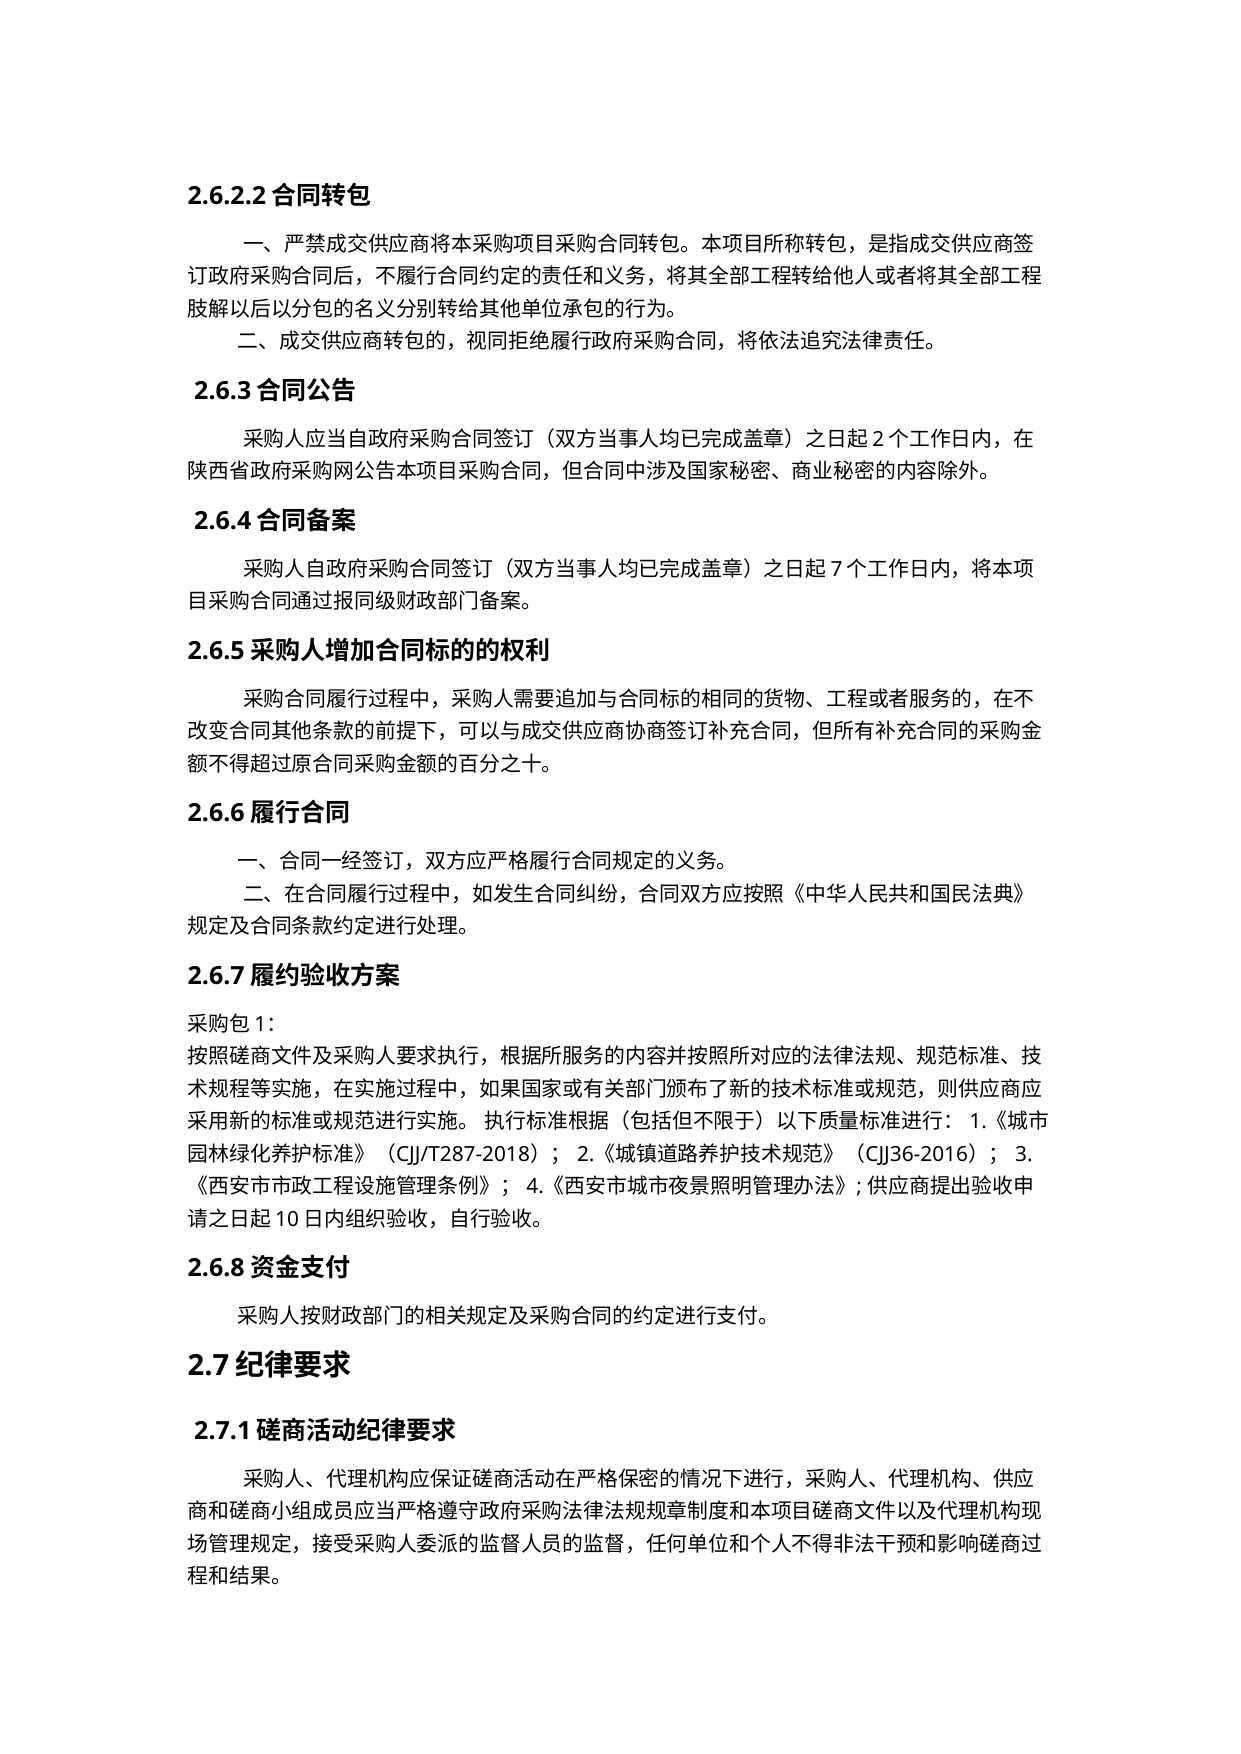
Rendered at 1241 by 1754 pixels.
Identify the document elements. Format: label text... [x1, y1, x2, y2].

text 2.7.1磋商活动纪律要求 [187, 1397, 1053, 1462]
text 2.6.7履约验收方案 [187, 942, 1053, 1007]
text 2.6.2.2合同转包 [187, 162, 1053, 227]
text 按照磋商文件及采购人要求执行，根据所服务的内容并按照所对应的法律法规、规范标准、技术规程等实施，在实施过程中，如果国家或有关部门颁布了新的技术标准或规范，则供应商应采用新的标准或规范进行实施。 执行标准根据（包括但不限于）以下质量标准进行： 1.《城市园林绿化养护标准》（CJJ/T287-2018）； 2.《城镇道路养护技术规范》（CJJ36-2016）； 3.《西安市市政工程设施管理条例》； 4.《西安市城市夜景照明管理办法》; 供应商提出验收申请之日起10日内组织验收，自行验收。 [187, 1039, 1053, 1234]
text 采购合同履行过程中，采购人需要追加与合同标的相同的货物、工程或者服务的，在不改变合同其他条款的前提下，可以与成交供应商协商签订补充合同，但所有补充合同的采购金额不得超过原合同采购金额的百分之十。 [187, 682, 1053, 779]
text 一、合同一经签订，双方应严格履行合同规定的义务。 [187, 844, 1053, 877]
text 2.6.8资金支付 [187, 1234, 1053, 1299]
text 二、在合同履行过程中，如发生合同纠纷，合同双方应按照《中华人民共和国民法典》规定及合同条款约定进行处理。 [187, 877, 1053, 942]
text 2.6.6履行合同 [187, 779, 1053, 844]
text 2.6.4合同备案 [187, 487, 1053, 552]
text 2.7纪律要求 [187, 1332, 1053, 1397]
text 采购包1： [187, 1007, 1053, 1039]
text 采购人按财政部门的相关规定及采购合同的约定进行支付。 [187, 1299, 1053, 1332]
text 采购人应当自政府采购合同签订（双方当事人均已完成盖章）之日起2个工作日内，在陕西省政府采购网公告本项目采购合同，但合同中涉及国家秘密、商业秘密的内容除外。 [187, 422, 1053, 487]
text 采购人自政府采购合同签订（双方当事人均已完成盖章）之日起7个工作日内，将本项目采购合同通过报同级财政部门备案。 [187, 552, 1053, 617]
text 一、严禁成交供应商将本采购项目采购合同转包。本项目所称转包，是指成交供应商签订政府采购合同后，不履行合同约定的责任和义务，将其全部工程转给他人或者将其全部工程肢解以后以分包的名义分别转给其他单位承包的行为。 [187, 227, 1053, 324]
text 2.6.3合同公告 [187, 357, 1053, 422]
text 采购人、代理机构应保证磋商活动在严格保密的情况下进行，采购人、代理机构、供应商和磋商小组成员应当严格遵守政府采购法律法规规章制度和本项目磋商文件以及代理机构现场管理规定，接受采购人委派的监督人员的监督，任何单位和个人不得非法干预和影响磋商过程和结果。 [187, 1462, 1053, 1592]
text 二、成交供应商转包的，视同拒绝履行政府采购合同，将依法追究法律责任。 [187, 324, 1053, 357]
text 2.6.5采购人增加合同标的的权利 [187, 617, 1053, 682]
